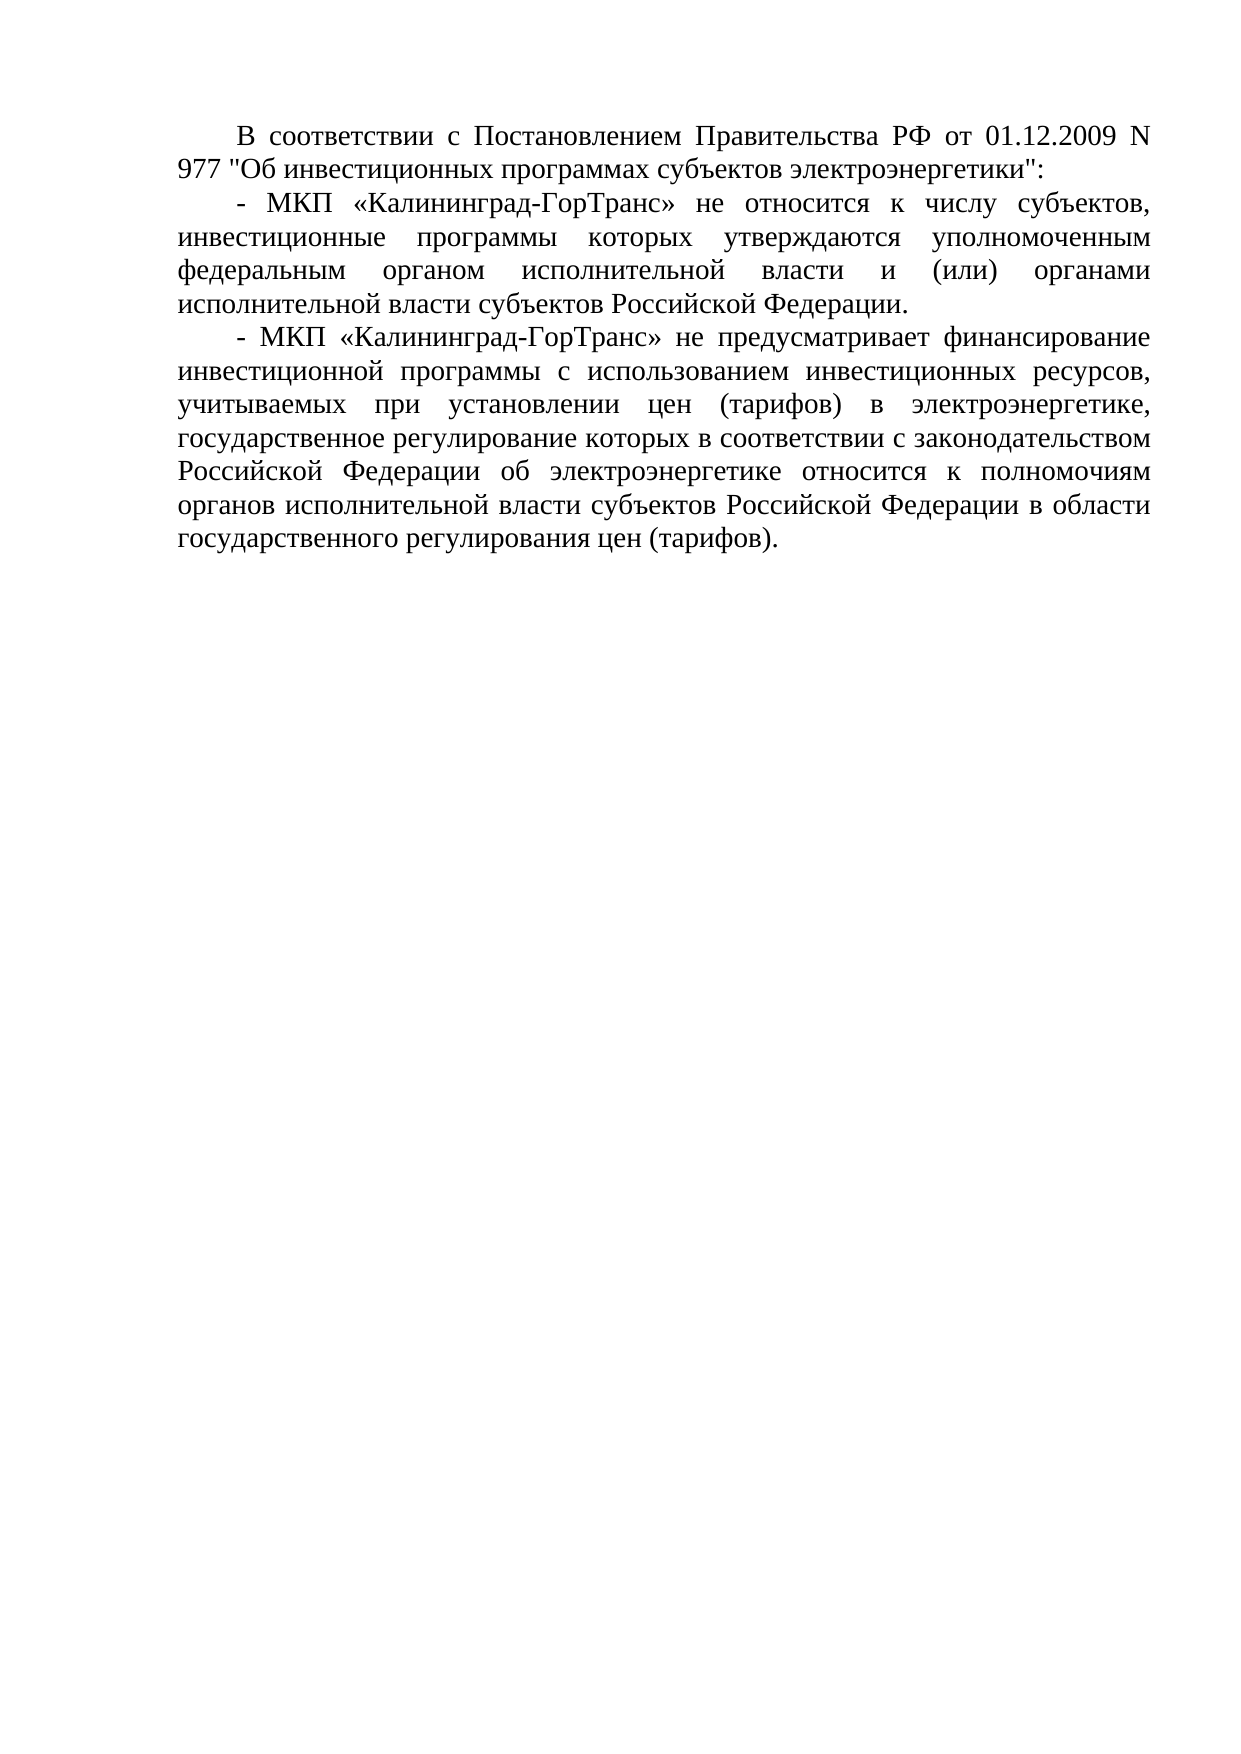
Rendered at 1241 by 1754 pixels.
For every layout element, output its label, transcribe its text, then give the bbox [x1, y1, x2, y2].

text В соответствии с Постановлением Правительства РФ от 01.12.2009 N 977 "Об инвестиционных программах субъектов электроэнергетики": [177, 118, 1152, 185]
title - МКП «Калининград-ГорТранс» не предусматривает финансирование инвестиционной программы с использованием инвестиционных ресурсов, учитываемых при установлении цен (тарифов) в электроэнергетике, государственное регулирование которых в соответствии с законодательством Российской Федерации об электроэнергетике относится к полномочиям органов исполнительной власти субъектов Российской Федерации в области государственного регулирования цен (тарифов). [177, 319, 1152, 554]
title - МКП «Калининград-ГорТранс» не относится к числу субъектов, инвестиционные программы которых утверждаются уполномоченным федеральным органом исполнительной власти и (или) органами исполнительной власти субъектов Российской Федерации. [177, 185, 1152, 319]
